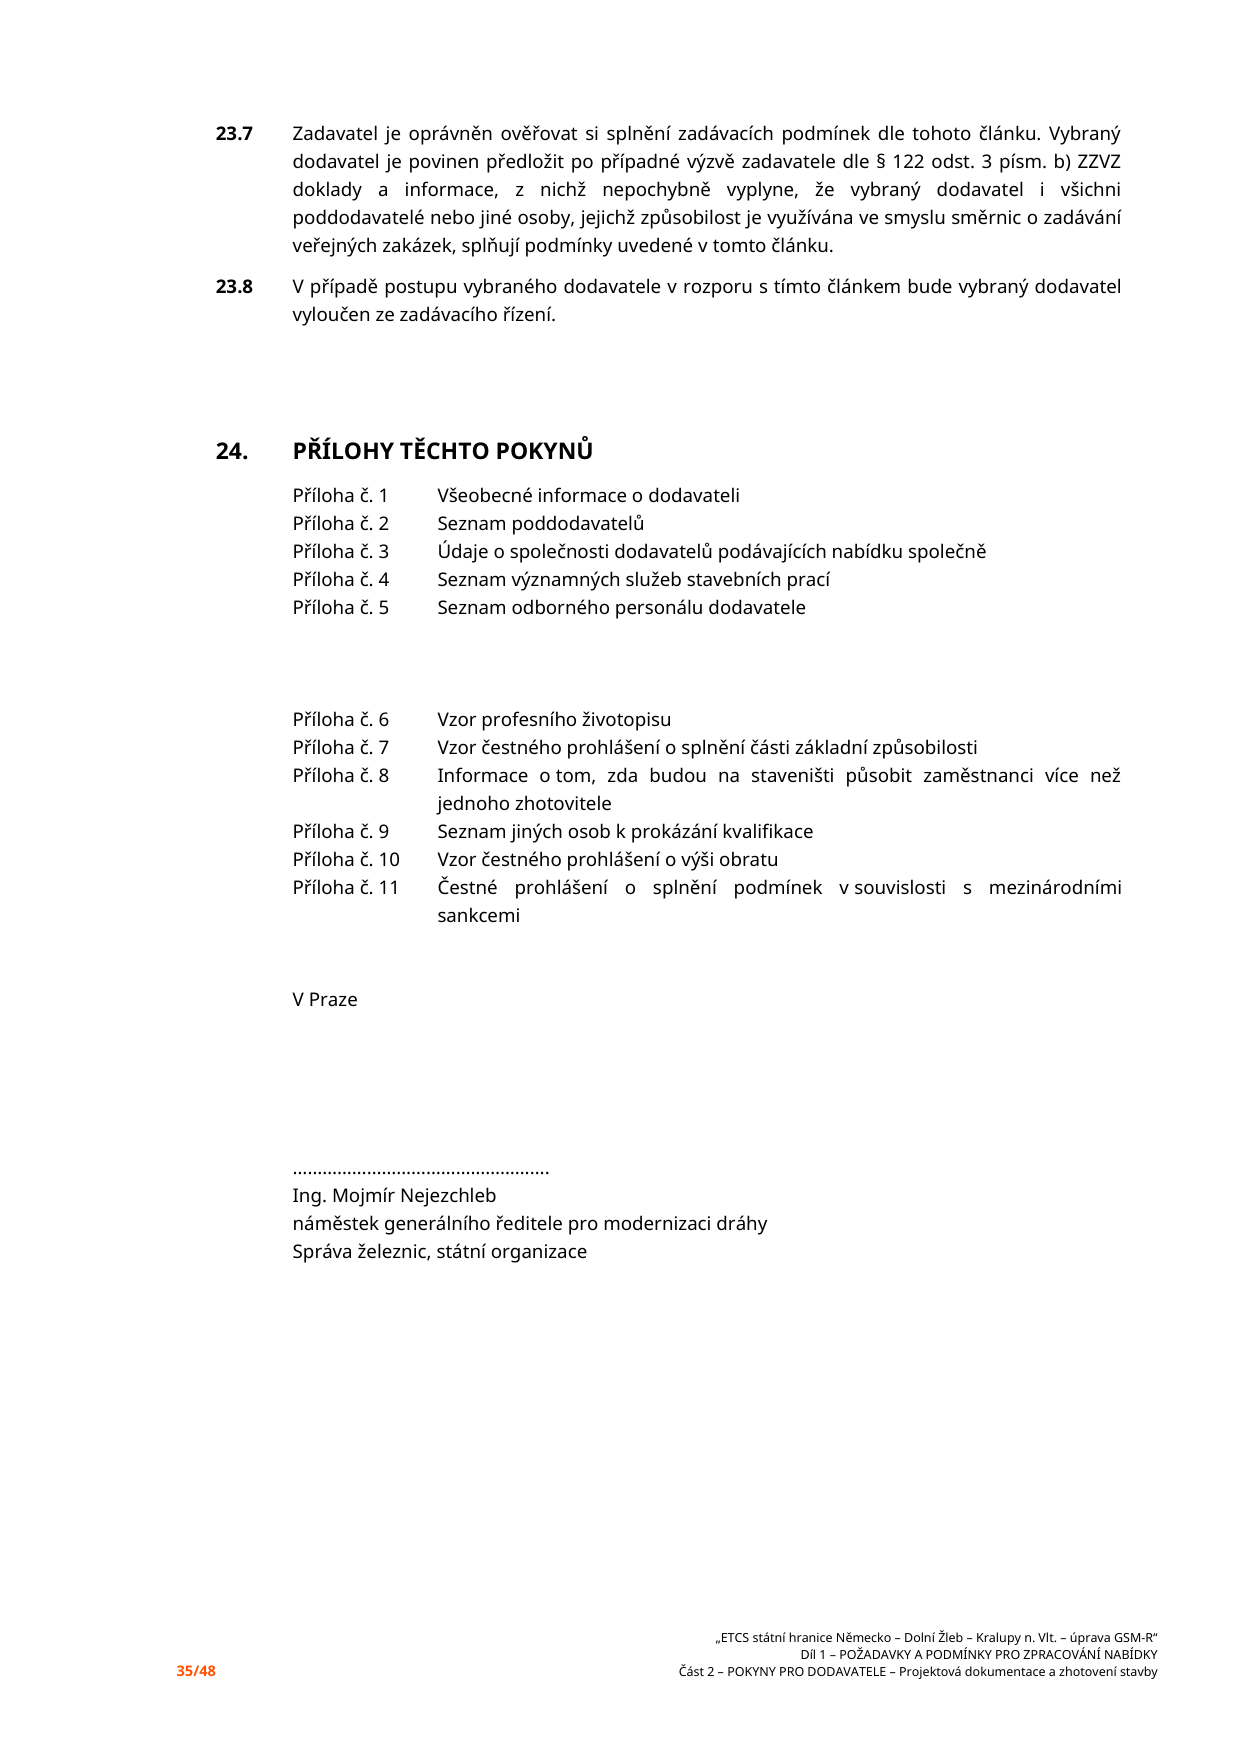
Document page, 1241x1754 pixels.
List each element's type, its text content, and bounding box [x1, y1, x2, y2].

text ……………………………………………. [292, 1155, 1122, 1180]
text V Praze [292, 987, 1122, 1012]
text náměstek generálního ředitele pro modernizaci dráhy [292, 1211, 1122, 1236]
text Ing. Mojmír Nejezchleb [292, 1183, 1122, 1208]
text PŘÍLOHY TĚCHTO POKYNŮ [216, 435, 1122, 467]
text V případě postupu vybraného dodavatele v rozporu s tímto článkem bude vybraný dodavatel vyloučen ze zadávacího řízení. [216, 273, 1122, 327]
text Příloha č. 8 Informace o tom, zda budou na staveništi působit zaměstnanci více než jednoho zhotovitele [292, 762, 1122, 816]
text Příloha č. 3 Údaje o společnosti dodavatelů podávajících nabídku společně [292, 538, 1122, 564]
text Zadavatel je oprávněn ověřovat si splnění zadávacích podmínek dle tohoto článku. Vybraný dodavatel je povinen předložit po případné výzvě zadavatele dle § 122 odst. 3 písm. b) ZZVZ doklady a informace, z nichž nepochybně vyplyne, že vybraný dodavatel i všichni poddodavatelé nebo jiné osoby, jejichž způsobilost je využívána ve smyslu směrnic o zadávání veřejných zakázek, splňují podmínky uvedené v tomto článku. [216, 121, 1122, 258]
text Příloha č. 5 Seznam odborného personálu dodavatele [292, 594, 1122, 620]
text Správa železnic, státní organizace [292, 1239, 1122, 1264]
text Příloha č. 10 Vzor čestného prohlášení o výši obratu [292, 846, 1122, 872]
text Příloha č. 11 Čestné prohlášení o splnění podmínek v souvislosti s mezinárodními sankcemi [292, 874, 1122, 928]
text Příloha č. 1 Všeobecné informace o dodavateli [292, 482, 1122, 508]
text Příloha č. 7 Vzor čestného prohlášení o splnění části základní způsobilosti [292, 734, 1122, 760]
text Příloha č. 9 Seznam jiných osob k prokázání kvalifikace [292, 818, 1122, 844]
text Příloha č. 2 Seznam poddodavatelů [292, 510, 1122, 536]
text Příloha č. 6 Vzor profesního životopisu [292, 706, 1122, 732]
text Příloha č. 4 Seznam významných služeb stavebních prací [292, 566, 1122, 592]
